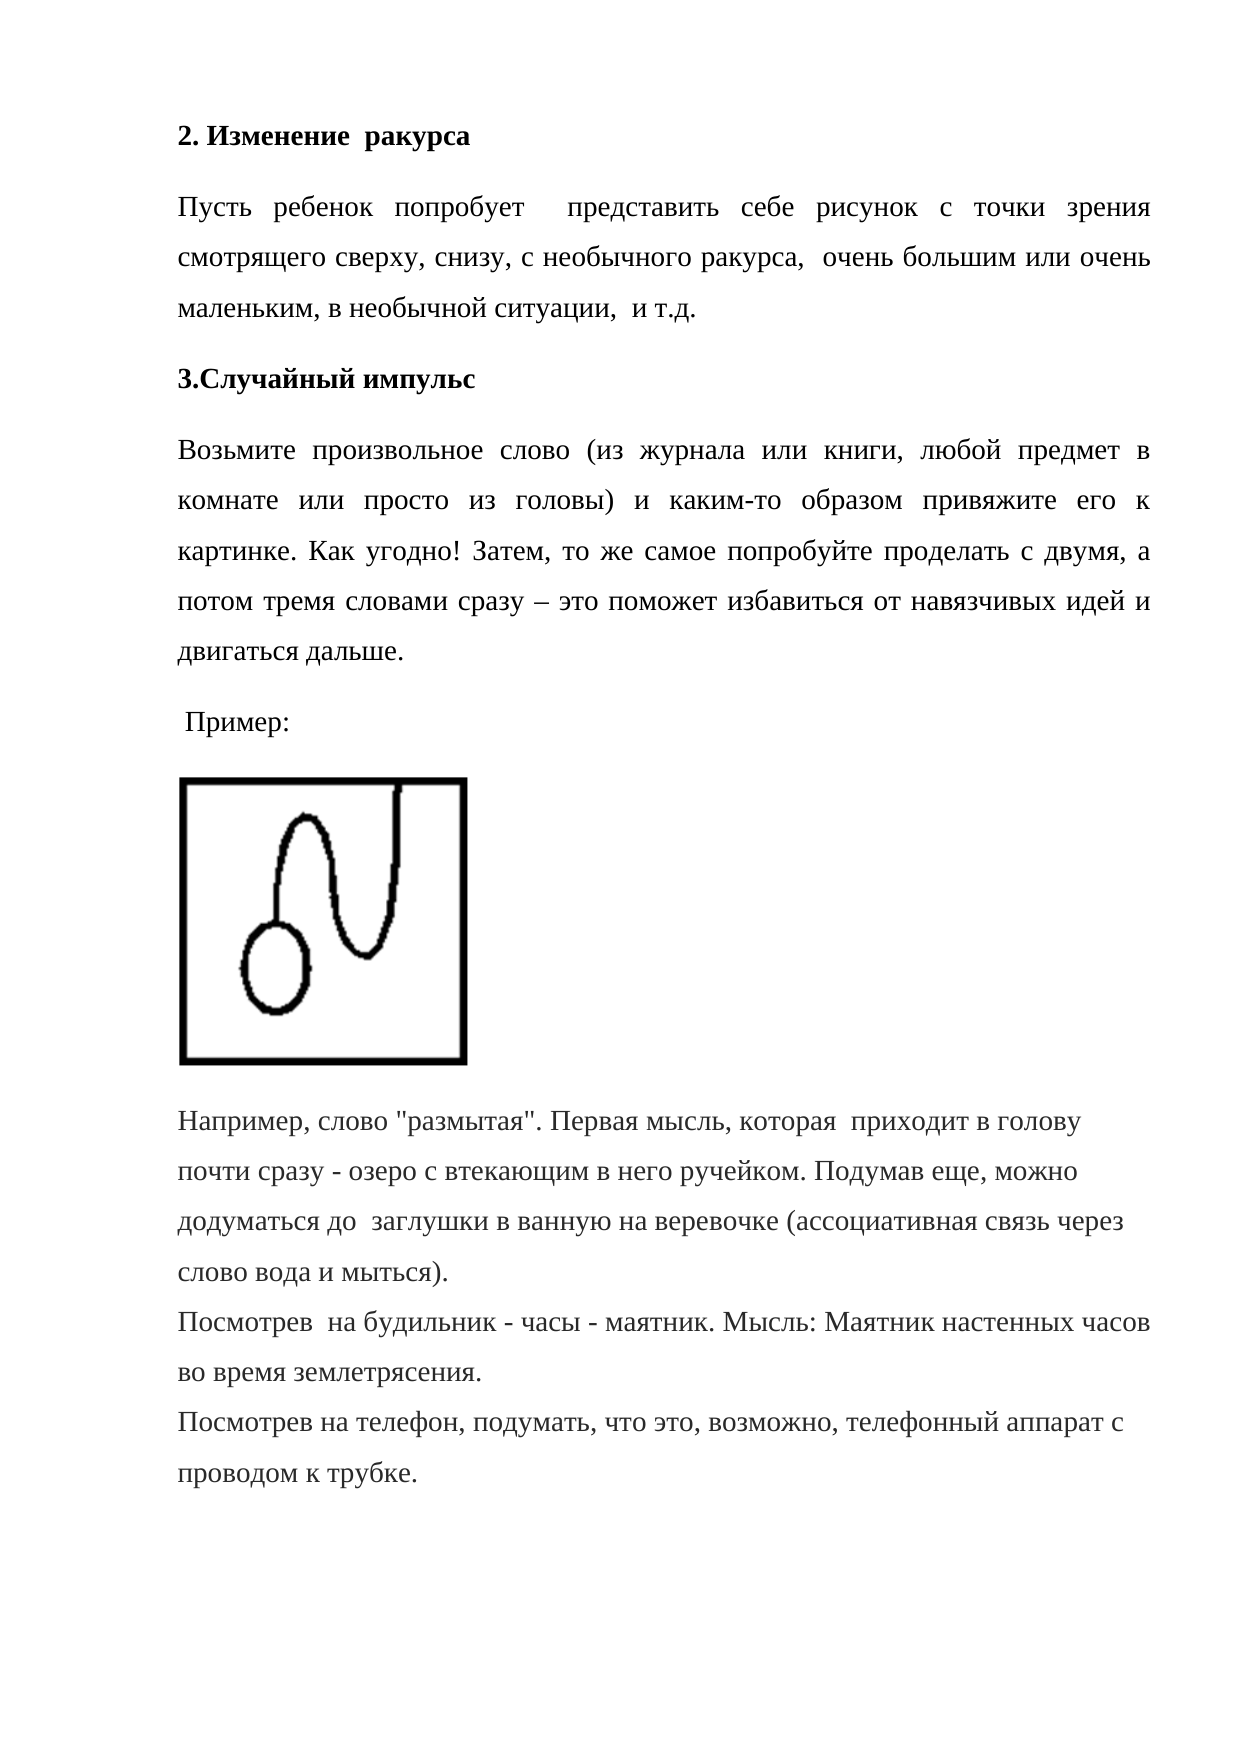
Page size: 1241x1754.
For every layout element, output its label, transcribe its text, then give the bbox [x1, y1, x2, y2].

text Пример: [177, 704, 1152, 738]
text 2. Изменение ракурса [177, 118, 1152, 152]
picture [177, 775, 470, 1068]
text Пусть ребенок попробует представить себе рисунок с точки зрения смотрящего сверху, снизу, с необычного ракурса, очень большим или очень маленьким, в необычной ситуации, и т.д. [177, 189, 1152, 323]
text 3.Случайный импульс [177, 361, 1152, 394]
text Возьмите произвольное слово (из журнала или книги, любой предмет в комнате или просто из головы) и каким-то образом привяжите его к картинке. Как угодно! Затем, то же самое попробуйте проделать с двумя, а потом тремя словами сразу – это поможет избавиться от навязчивых идей и двигаться дальше. [177, 432, 1152, 667]
text Например, слово "размытая". Первая мысль, которая приходит в голову почти сразу - озеро с втекающим в него ручейком. Подумав еще, можно додуматься до заглушки в ванную на веревочке (ассоциативная связь через слово вода и мыться). Посмотрев на будильник - часы - маятник. Мысль: Маятник настенных часов во время землетрясения. Посмотрев на телефон, подумать, что это, возможно, телефонный аппарат с проводом к трубке. [177, 1103, 1152, 1530]
